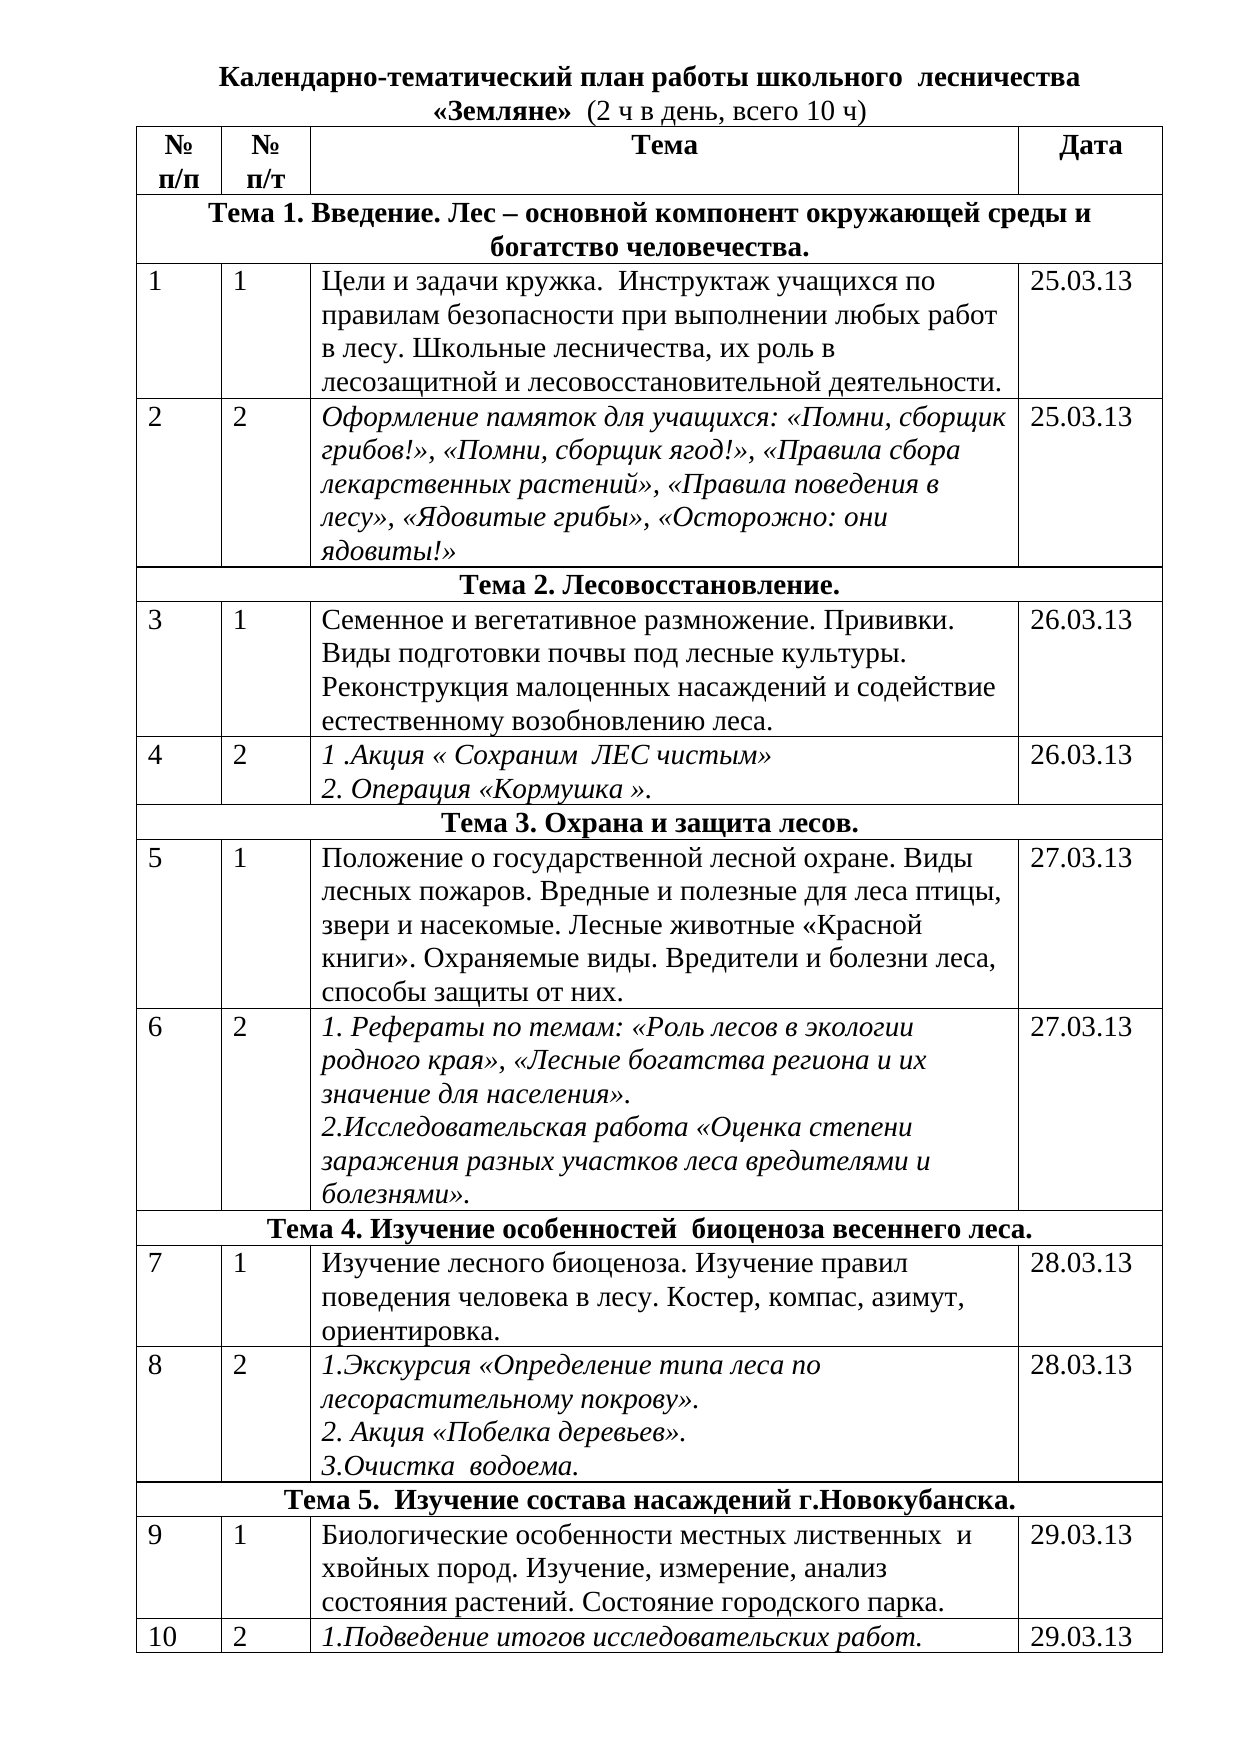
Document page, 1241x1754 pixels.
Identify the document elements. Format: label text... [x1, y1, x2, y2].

table_cell 4 [137, 737, 221, 804]
table_cell Положение о государственной лесной охране. Виды лесных пожаров. Вредные и полезные для леса птицы, звери и насекомые. Лесные животные «Красной книги». Охраняемые виды. Вредители и болезни леса, способы защиты от них. [311, 840, 1018, 1008]
table_cell 1 [137, 264, 221, 398]
table_cell 2 [222, 399, 310, 566]
table_cell Тема 1. Введение. Лес – основной компонент окружающей среды и богатство человечества. [137, 195, 1162, 262]
table_cell Тема 4. Изучение особенностей биоценоза весеннего леса. [137, 1211, 1162, 1244]
table_cell 28.03.13 [1019, 1246, 1162, 1346]
table_cell Оформление памяток для учащихся: «Помни, сборщик грибов!», «Помни, сборщик ягод!», «Правила сбора лекарственных растений», «Правила поведения в лесу», «Ядовитые грибы», «Осторожно: они ядовиты!» [311, 399, 1018, 566]
table_cell 29.03.13 [1019, 1619, 1162, 1652]
text Календарно-тематический план работы школьного лесничества «Земляне» (2 ч в день, всего 10 ч) [148, 59, 1152, 126]
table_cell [311, 1619, 1018, 1652]
table_cell 3 [137, 602, 221, 736]
table_cell 26.03.13 [1019, 737, 1162, 804]
table_cell 10 [137, 1619, 221, 1652]
table_cell 26.03.13 [1019, 602, 1162, 736]
table_cell 7 [137, 1246, 221, 1346]
table_cell 6 [137, 1009, 221, 1210]
table_cell 25.03.13 [1019, 399, 1162, 566]
table_cell 29.03.13 [1019, 1517, 1162, 1618]
table_cell Биологические особенности местных лиственных и хвойных пород. Изучение, измерение, анализ состояния растений. Состояние городского парка. [311, 1517, 1018, 1618]
table_cell Семенное и вегетативное размножение. Прививки. Виды подготовки почвы под лесные культуры. Реконструкция малоценных насаждений и содействие естественному возобновлению леса. [311, 602, 1018, 736]
table_cell 1 .Акция « Сохраним ЛЕС чистым» 2. Операция «Кормушка ». [311, 737, 1018, 804]
table_cell 1 [222, 1246, 310, 1346]
table_header Дата [1019, 127, 1162, 194]
table_cell 2 [137, 399, 221, 566]
table_cell Тема 3. Охрана и защита лесов. [137, 805, 1162, 839]
table_cell 2 [222, 1009, 310, 1210]
table_cell 25.03.13 [1019, 264, 1162, 398]
table_header Тема [311, 127, 1018, 194]
table_cell Цели и задачи кружка. Инструктаж учащихся по правилам безопасности при выполнении любых работ в лесу. Школьные лесничества, их роль в лесозащитной и лесовосстановительной деятельности. [311, 264, 1018, 398]
table_cell 2 [222, 1619, 310, 1652]
table_cell 1 [222, 264, 310, 398]
table_cell 1 [222, 1517, 310, 1618]
table_cell 2 [222, 737, 310, 804]
table_cell Тема 5. Изучение состава насаждений г.Новокубанска. [137, 1483, 1162, 1516]
table_cell 9 [137, 1517, 221, 1618]
table_cell 1.Экскурсия «Определение типа леса по лесорастительному покрову». 2. Акция «Побелка деревьев». 3.Очистка водоема. [311, 1347, 1018, 1481]
table_cell 27.03.13 [1019, 840, 1162, 1008]
table_cell 27.03.13 [1019, 1009, 1162, 1210]
table_cell 8 [137, 1347, 221, 1481]
table_cell 1 [222, 840, 310, 1008]
table_cell 1. Рефераты по темам: «Роль лесов в экологии родного края», «Лесные богатства региона и их значение для населения». 2.Исследовательская работа «Оценка степени заражения разных участков леса вредителями и болезнями». [311, 1009, 1018, 1210]
table_header № п/п [137, 127, 221, 194]
table_cell 1 [222, 602, 310, 736]
table_cell 2 [222, 1347, 310, 1481]
table_cell Изучение лесного биоценоза. Изучение правил поведения человека в лесу. Костер, компас, азимут, ориентировка. [311, 1246, 1018, 1346]
table_cell Тема 2. Лесовосстановление. [137, 568, 1162, 601]
table_header № п/т [222, 127, 310, 194]
table_cell 28.03.13 [1019, 1347, 1162, 1481]
table_cell 5 [137, 840, 221, 1008]
